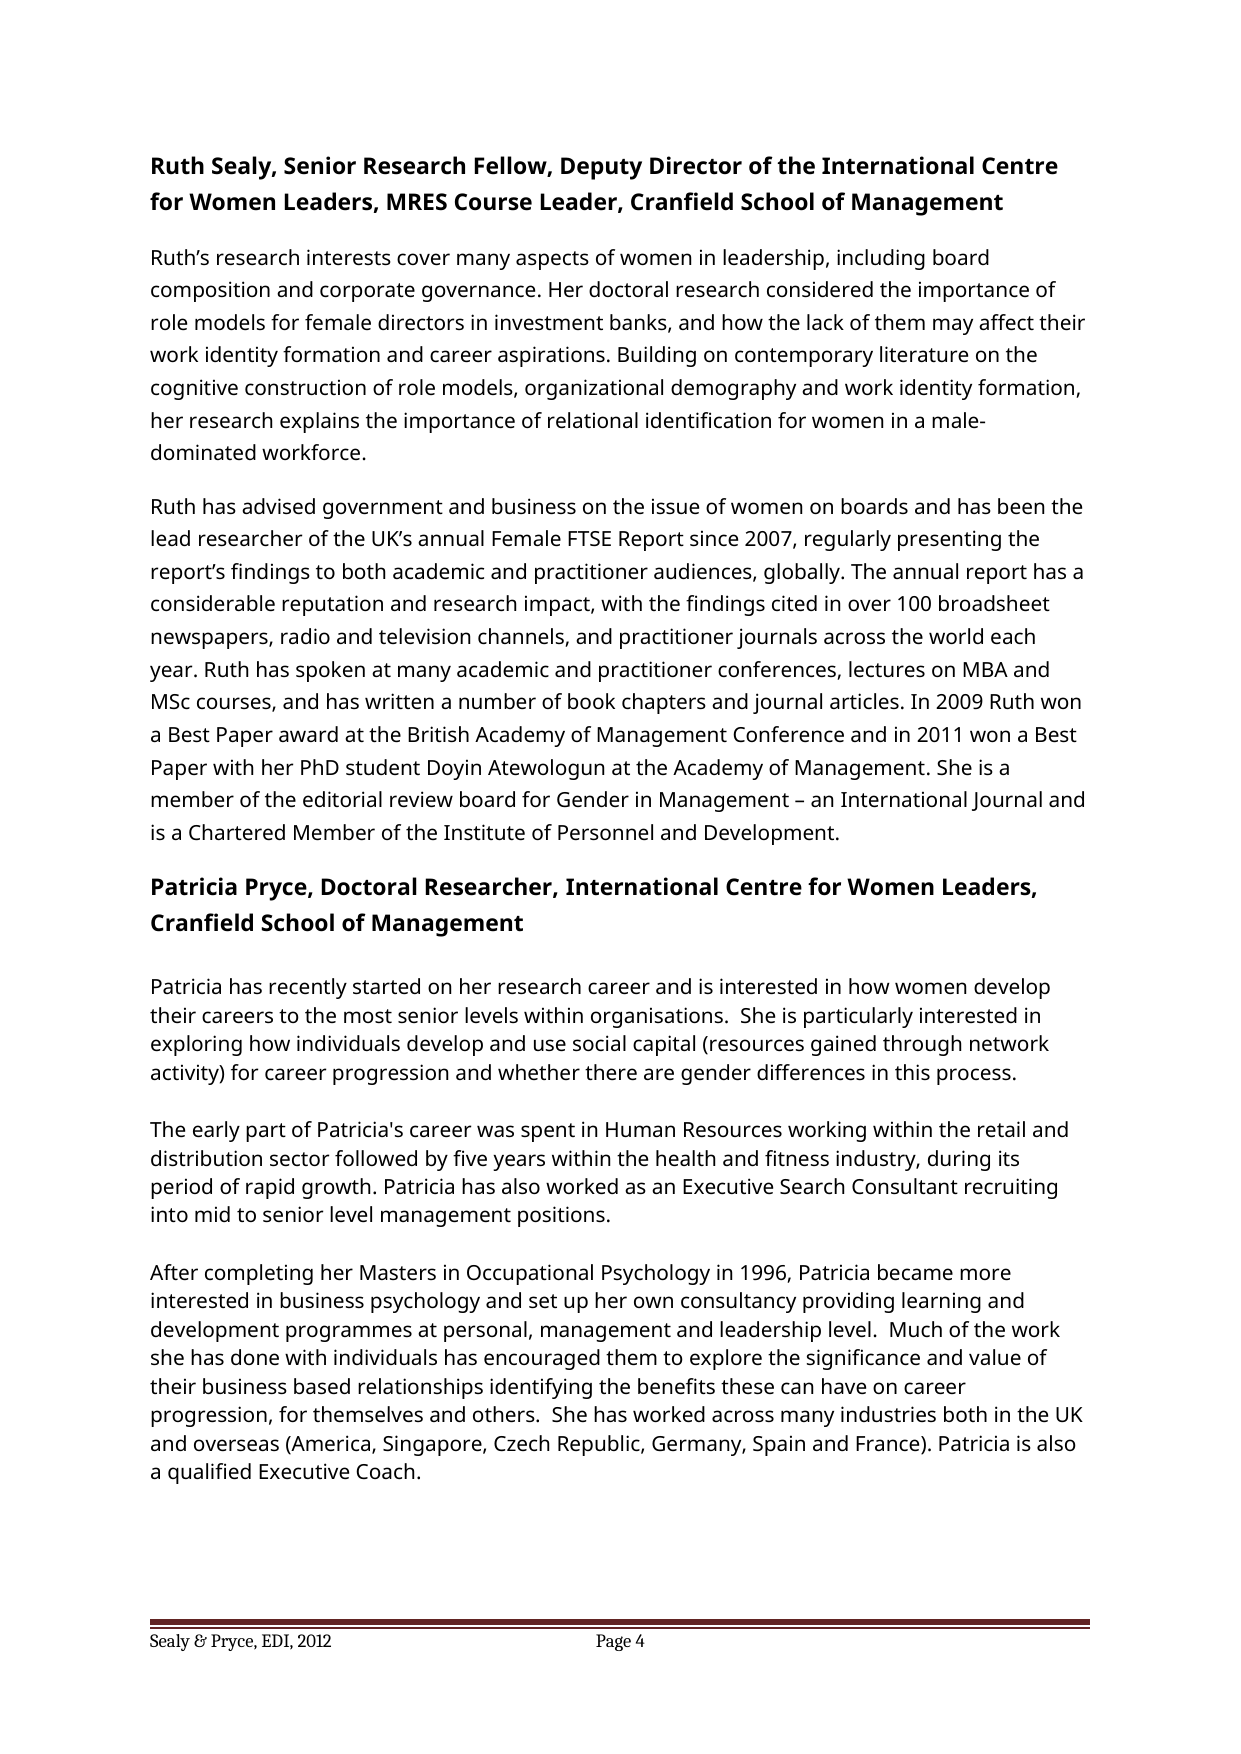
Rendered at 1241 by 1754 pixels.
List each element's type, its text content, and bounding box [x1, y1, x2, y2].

text Ruth Sealy, Senior Research Fellow, Deputy Director of the International Centre for Women Leaders, MRES Course Leader, Cranfield School of Management [150, 150, 1090, 217]
text Patricia has recently started on her research career and is interested in how women develop their careers to the most senior levels within organisations. She is particularly interested in exploring how individuals develop and use social capital (resources gained through network activity) for career progression and whether there are gender differences in this process. [150, 972, 1090, 1086]
text Ruth’s research interests cover many aspects of women in leadership, including board composition and corporate governance. Her doctoral research considered the importance of role models for female directors in investment banks, and how the lack of them may affect their work identity formation and career aspirations. Building on contemporary literature on the cognitive construction of role models, organizational demography and work identity formation, her research explains the importance of relational identification for women in a male-dominated workforce. [150, 243, 1090, 467]
text Ruth has advised government and business on the issue of women on boards and has been the lead researcher of the UK’s annual Female FTSE Report since 2007, regularly presenting the report’s findings to both academic and practitioner audiences, globally. The annual report has a considerable reputation and research impact, with the findings cited in over 100 broadsheet newspapers, radio and television channels, and practitioner journals across the world each year. Ruth has spoken at many academic and practitioner conferences, lectures on MBA and MSc courses, and has written a number of book chapters and journal articles. In 2009 Ruth won a Best Paper award at the British Academy of Management Conference and in 2011 won a Best Paper with her PhD student Doyin Atewologun at the Academy of Management. She is a member of the editorial review board for Gender in Management – an International Journal and is a Chartered Member of the Institute of Personnel and Development. [150, 492, 1090, 846]
text Patricia Pryce, Doctoral Researcher, International Centre for Women Leaders, Cranfield School of Management [150, 871, 1090, 938]
text The early part of Patricia's career was spent in Human Resources working within the retail and distribution sector followed by five years within the health and fitness industry, during its period of rapid growth. Patricia has also worked as an Executive Search Consultant recruiting into mid to senior level management positions. [150, 1115, 1090, 1229]
text After completing her Masters in Occupational Psychology in 1996, Patricia became more interested in business psychology and set up her own consultancy providing learning and development programmes at personal, management and leadership level. Much of the work she has done with individuals has encouraged them to explore the significance and value of their business based relationships identifying the benefits these can have on career progression, for themselves and others. She has worked across many industries both in the UK and overseas (America, Singapore, Czech Republic, Germany, Spain and France). Patricia is also a qualified Executive Coach. [150, 1258, 1090, 1486]
